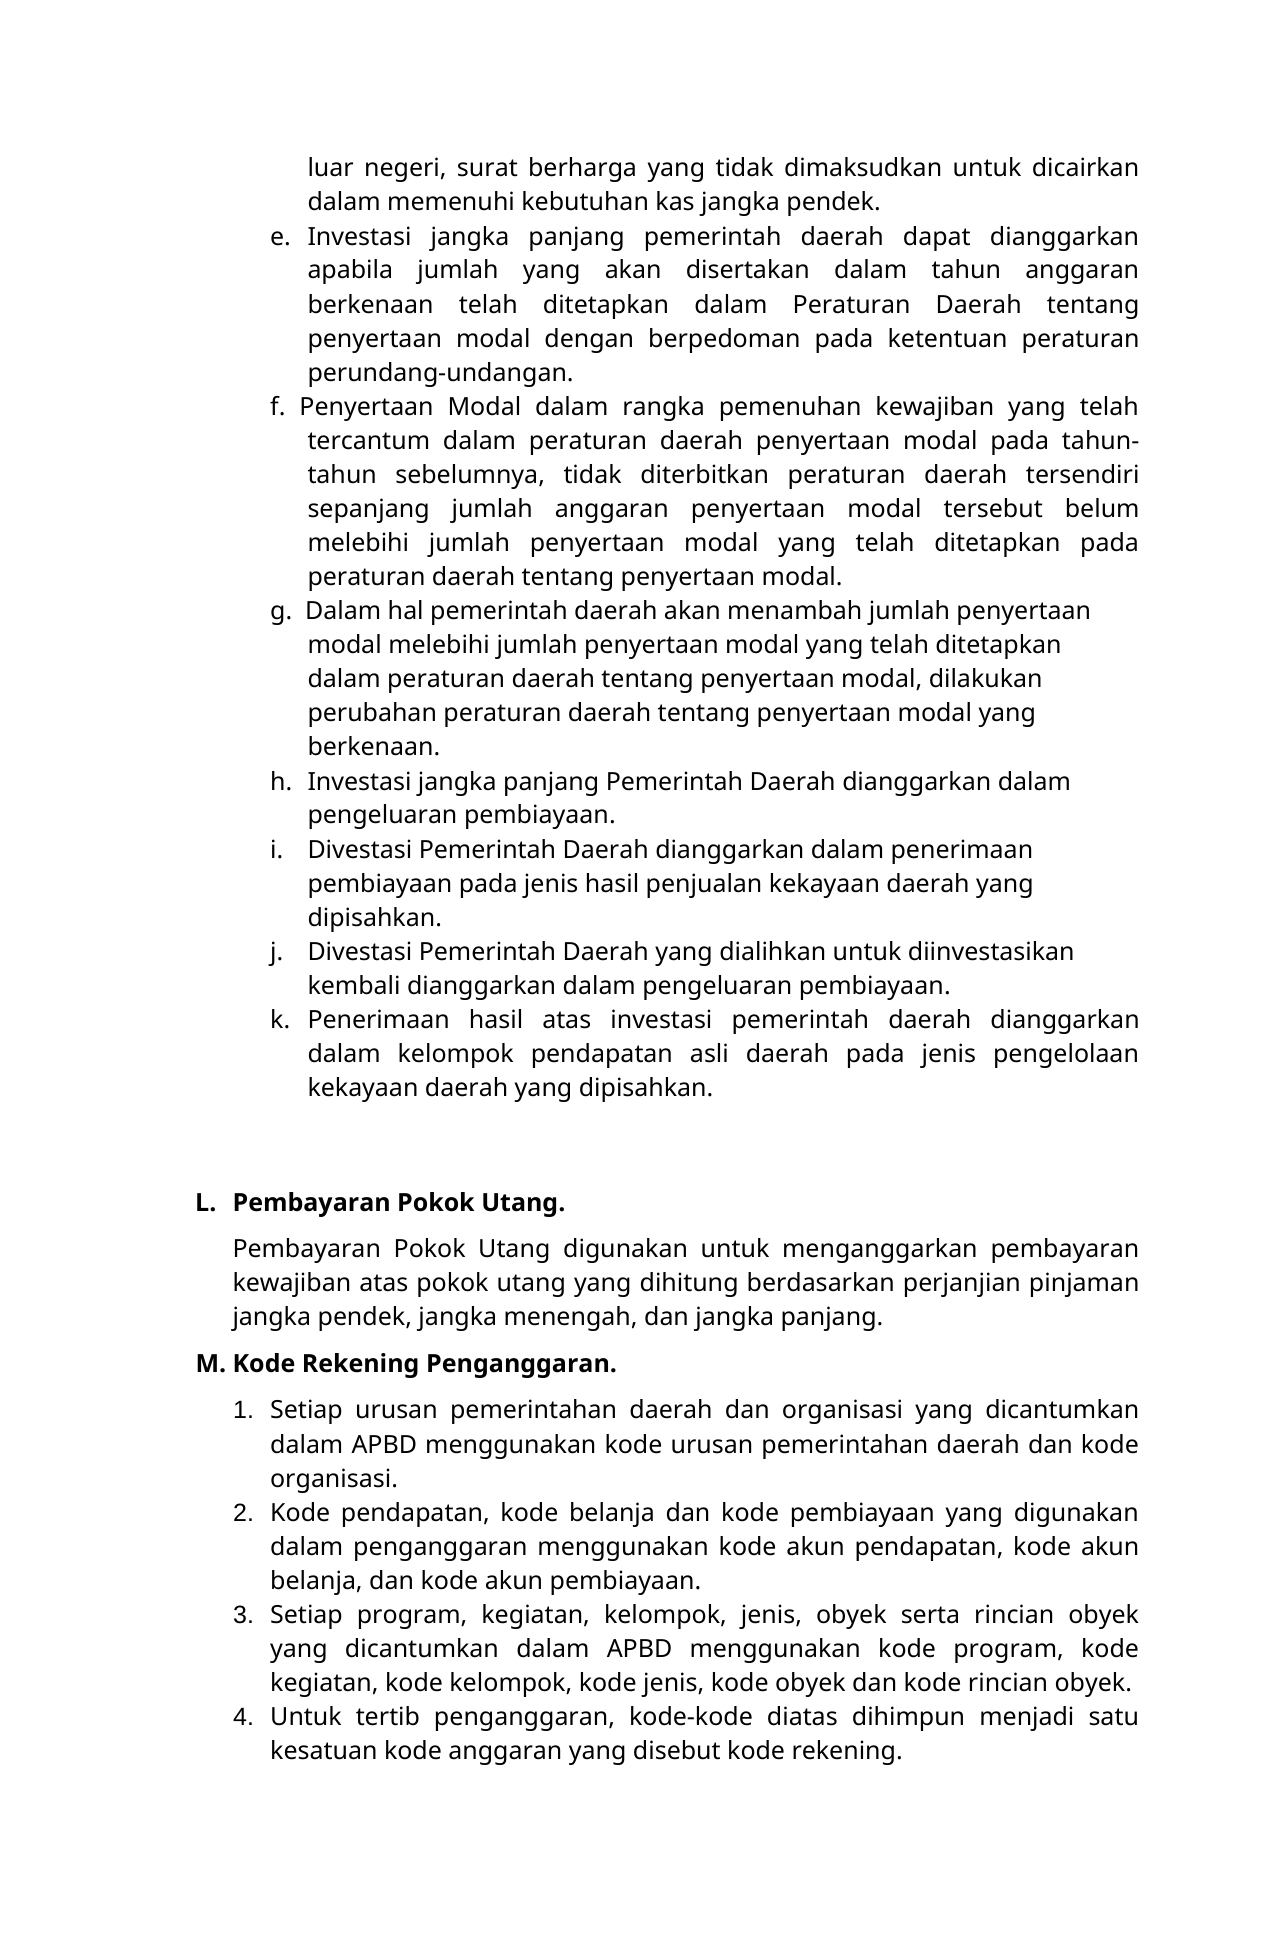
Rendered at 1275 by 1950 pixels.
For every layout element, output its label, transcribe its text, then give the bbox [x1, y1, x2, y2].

text h. Investasi jangka panjang Pemerintah Daerah dianggarkan dalam pengeluaran pembiayaan. [270, 763, 1140, 831]
list Setiap program, kegiatan, kelompok, jenis, obyek serta rincian obyek yang dicantumkan dalam APBD menggunakan kode program, kode kegiatan, kode kelompok, kode jenis, kode obyek dan kode rincian obyek. [233, 1597, 1140, 1699]
text j. Divestasi Pemerintah Daerah yang dialihkan untuk diinvestasikan kembali dianggarkan dalam pengeluaran pembiayaan. [270, 933, 1140, 1002]
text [270, 150, 1140, 218]
text f. Penyertaan Modal dalam rangka pemenuhan kewajiban yang telah tercantum dalam peraturan daerah penyertaan modal pada tahun-tahun sebelumnya, tidak diterbitkan peraturan daerah tersendiri sepanjang jumlah anggaran penyertaan modal tersebut belum melebihi jumlah penyertaan modal yang telah ditetapkan pada peraturan daerah tentang penyertaan modal. [270, 388, 1140, 593]
text Pembayaran Pokok Utang digunakan untuk menganggarkan pembayaran kewajiban atas pokok utang yang dihitung berdasarkan perjanjian pinjaman jangka pendek, jangka menengah, dan jangka panjang. [232, 1231, 1140, 1333]
text i. Divestasi Pemerintah Daerah dianggarkan dalam penerimaan pembiayaan pada jenis hasil penjualan kekayaan daerah yang dipisahkan. [270, 831, 1140, 933]
text k. Penerimaan hasil atas investasi pemerintah daerah dianggarkan dalam kelompok pendapatan asli daerah pada jenis pengelolaan kekayaan daerah yang dipisahkan. [270, 1002, 1140, 1104]
list Pembayaran Pokok Utang. [195, 1184, 1140, 1218]
list Kode pendapatan, kode belanja dan kode pembiayaan yang digunakan dalam penganggaran menggunakan kode akun pendapatan, kode akun belanja, dan kode akun pembiayaan. [233, 1494, 1140, 1597]
list Untuk tertib penganggaran, kode-kode diatas dihimpun menjadi satu kesatuan kode anggaran yang disebut kode rekening. [233, 1699, 1140, 1767]
text g. Dalam hal pemerintah daerah akan menambah jumlah penyertaan modal melebihi jumlah penyertaan modal yang telah ditetapkan dalam peraturan daerah tentang penyertaan modal, dilakukan perubahan peraturan daerah tentang penyertaan modal yang berkenaan. [270, 593, 1140, 763]
text e. Investasi jangka panjang pemerintah daerah dapat dianggarkan apabila jumlah yang akan disertakan dalam tahun anggaran berkenaan telah ditetapkan dalam Peraturan Daerah tentang penyertaan modal dengan berpedoman pada ketentuan peraturan perundang-undangan. [270, 218, 1140, 388]
list Setiap urusan pemerintahan daerah dan organisasi yang dicantumkan dalam APBD menggunakan kode urusan pemerintahan daerah dan kode organisasi. [233, 1392, 1140, 1494]
list Kode Rekening Penganggaran. [195, 1346, 1140, 1380]
